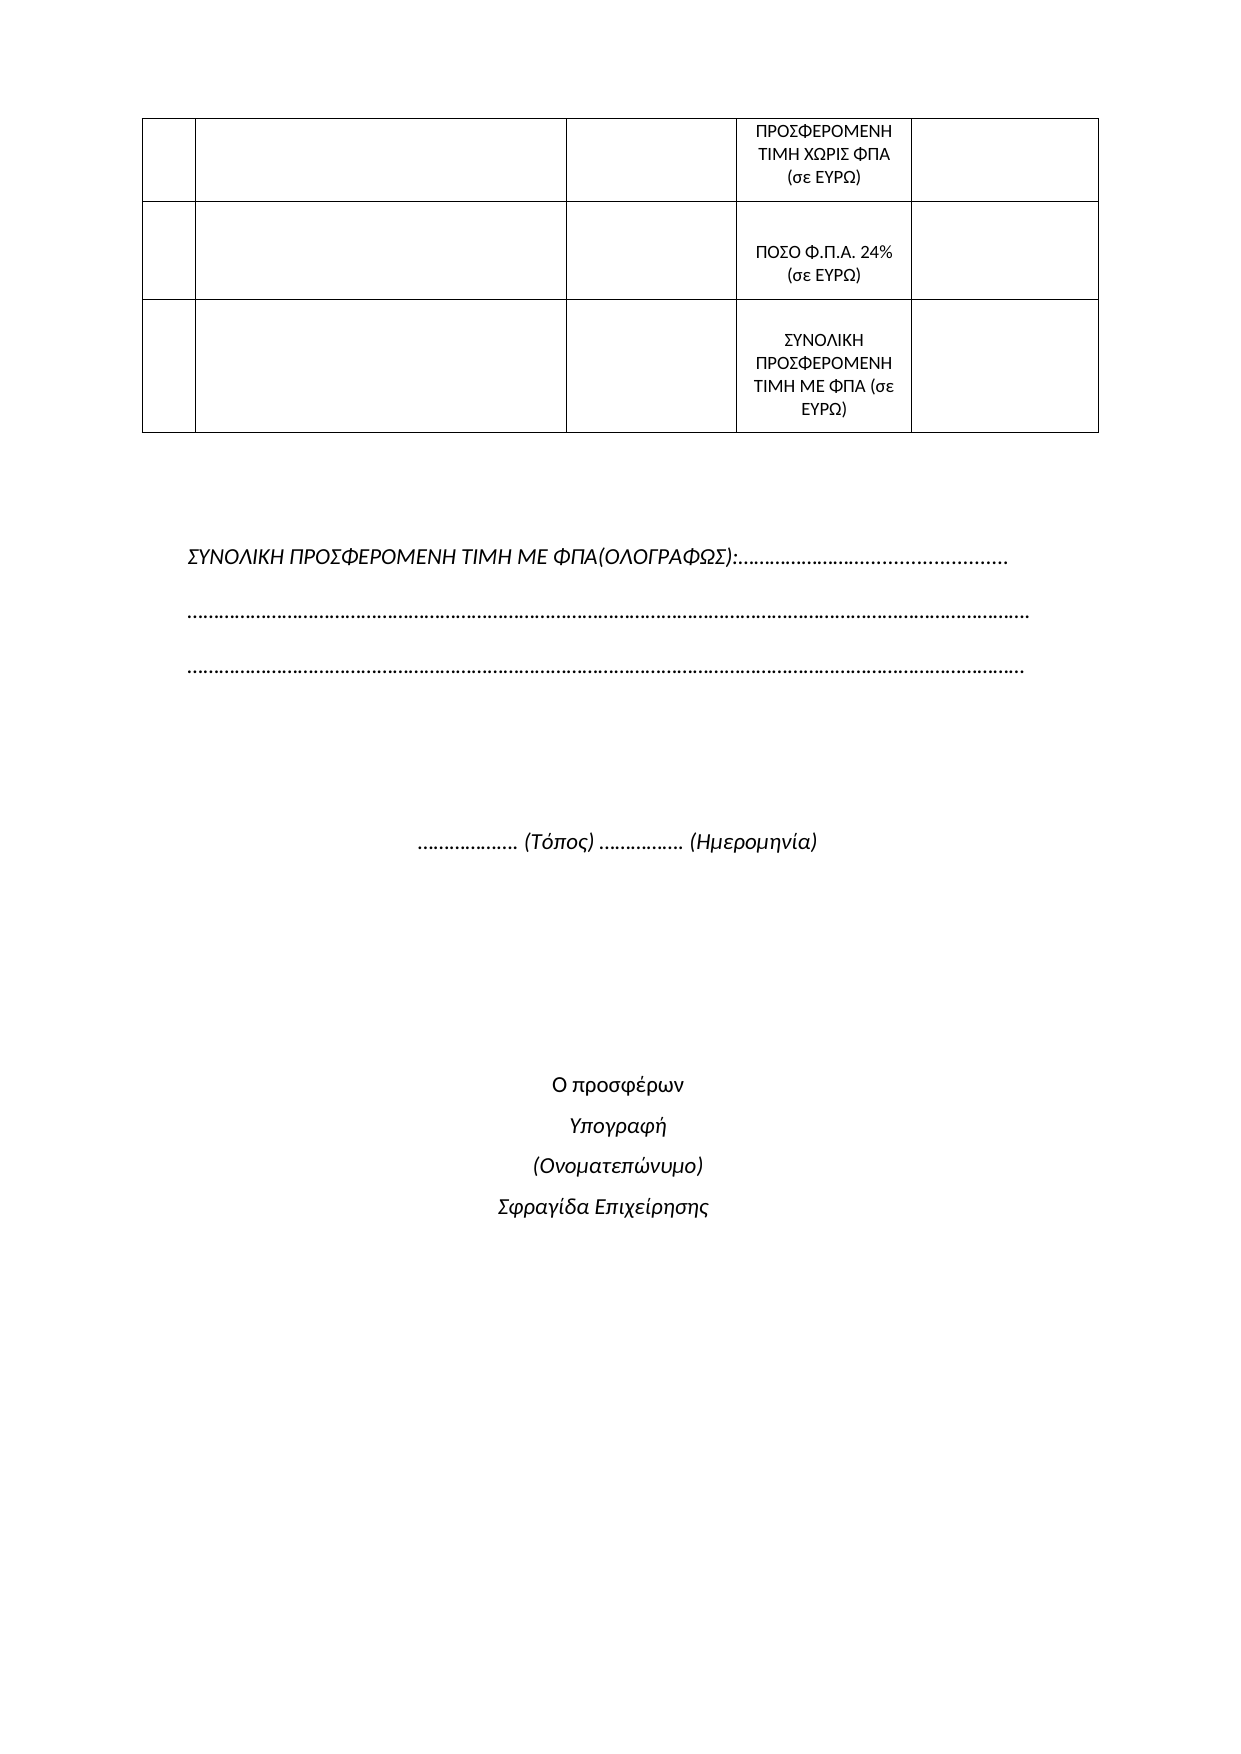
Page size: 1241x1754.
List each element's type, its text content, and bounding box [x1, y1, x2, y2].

table_cell [912, 202, 1098, 299]
table_cell ΠΟΣΟ Φ.Π.Α. 24% (σε ΕΥΡΩ) [737, 202, 911, 299]
table_cell ΣΥΝΟΛΙΚΗ ΠΡΟΣΦΕΡΟΜΕΝΗ ΤΙΜΗ ΜΕ ΦΠΑ (σε ΕΥΡΩ) [737, 300, 911, 432]
text ΣΥΝΟΛΙΚΗ ΠΡΟΣΦΕΡΟΜΕΝΗ ΤΙΜΗ ΜΕ ΦΠΑ(ΟΛΟΓΡΑΦΩΣ):……………………......................... [187, 542, 1019, 570]
table_cell [912, 119, 1098, 201]
table_cell [143, 119, 195, 201]
text Ο προσφέρων [187, 1070, 1048, 1098]
text (Ονοματεπώνυμο) [187, 1151, 1048, 1179]
table_cell [567, 202, 736, 299]
text Σφραγίδα Επιχείρησης [187, 1192, 1019, 1220]
table_cell [196, 300, 566, 432]
table_cell [196, 119, 566, 201]
table_cell [567, 300, 736, 432]
table_cell [912, 300, 1098, 432]
table_cell [196, 202, 566, 299]
text Υπογραφή [187, 1111, 1048, 1139]
text ………………. (Τόπος) ……………. (Ημερομηνία) [187, 827, 1048, 855]
table_cell [143, 202, 195, 299]
text …………………………………………………………………………………………………………………………………………… [187, 651, 1073, 679]
table_cell [143, 300, 195, 432]
table_cell [567, 119, 736, 201]
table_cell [737, 119, 911, 201]
text ……………………………………………………………………………………………………………………………………………. [187, 597, 1073, 624]
